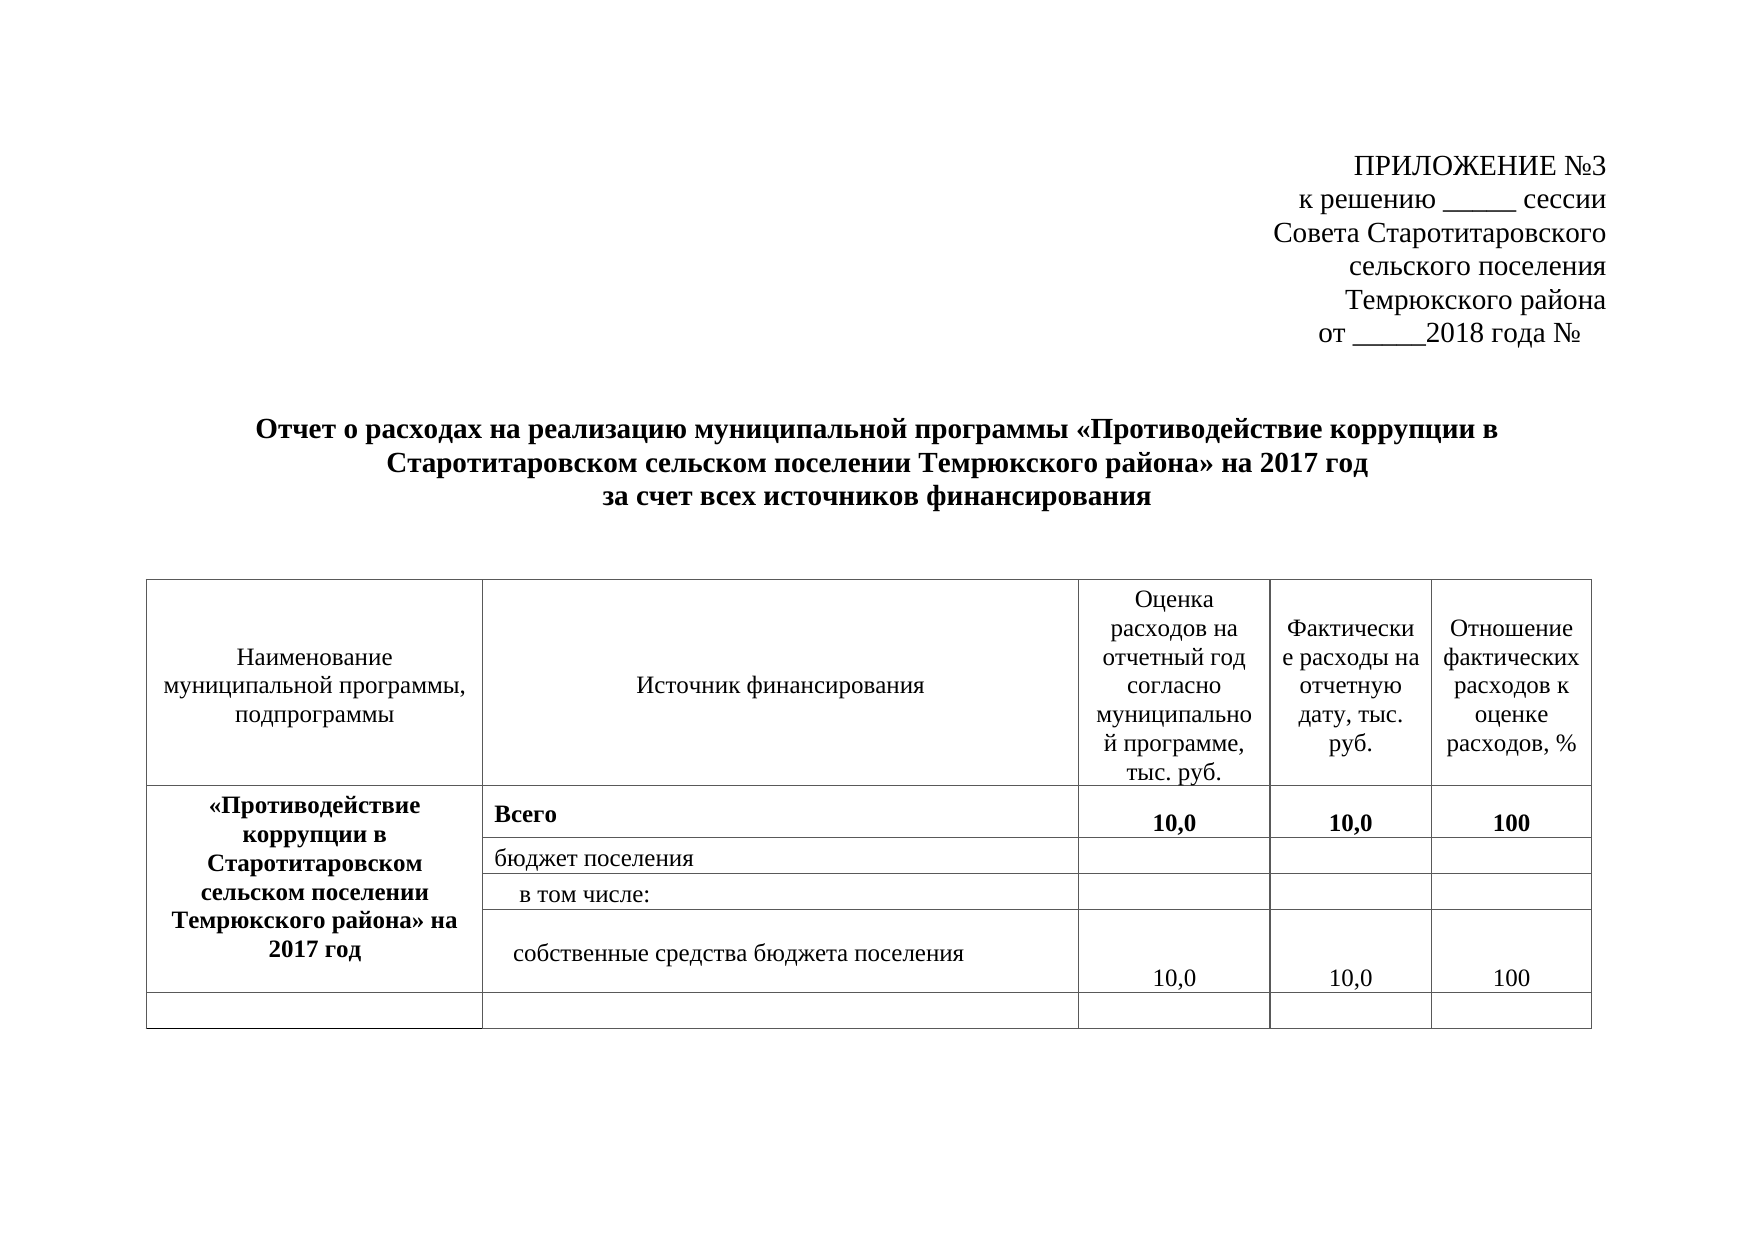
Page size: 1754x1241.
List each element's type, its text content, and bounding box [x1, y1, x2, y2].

table_cell [1271, 993, 1431, 1028]
table_cell [1432, 874, 1591, 909]
table_cell [1079, 993, 1269, 1028]
text за счет всех источников финансирования [148, 478, 1606, 512]
text Отчет о расходах на реализацию муниципальной программы «Противодействие коррупции в Старотитаровском сельском поселении Темрюкского района» на 2017 год [148, 411, 1606, 478]
table_header Отношение фактических расходов к оценке расходов, % [1432, 580, 1591, 785]
table_cell [1079, 874, 1269, 909]
title Темрюкского района [148, 282, 1606, 315]
text ПРИЛОЖЕНИЕ №3 [148, 148, 1606, 181]
table_cell [1432, 838, 1591, 873]
table_cell [1079, 838, 1269, 873]
table_cell 10,0 [1079, 910, 1269, 992]
table_cell Всего [483, 786, 1078, 837]
text от _____2018 года № [148, 315, 1606, 349]
table_cell 10,0 [1271, 786, 1431, 837]
table_cell 100 [1432, 910, 1591, 992]
table_cell 10,0 [1271, 910, 1431, 992]
table_cell [1271, 838, 1431, 873]
table_cell [483, 993, 1078, 1028]
table_header Наименование муниципальной программы, подпрограммы [147, 580, 482, 785]
table_cell «Противодействие коррупции в Старотитаровском сельском поселении Темрюкского района» на 2017 год [147, 786, 482, 992]
table_header Источник финансирования [483, 580, 1078, 785]
table_cell [1271, 874, 1431, 909]
title Совета Старотитаровского [148, 215, 1606, 248]
table_cell 100 [1432, 786, 1591, 837]
table_cell [147, 993, 482, 1028]
table_cell 10,0 [1079, 786, 1269, 837]
title к решению _____ сессии [148, 181, 1606, 215]
table_cell бюджет поселения [483, 838, 1078, 873]
table_cell [1432, 993, 1591, 1028]
table_header Оценка расходов на отчетный год согласно муниципальной программе, тыс. руб. [1079, 580, 1269, 785]
title сельского поселения [148, 248, 1606, 282]
table_header Фактические расходы на отчетную дату, тыс. руб. [1271, 580, 1431, 785]
table_cell в том числе: [483, 874, 1078, 909]
table_cell собственные средства бюджета поселения [483, 910, 1078, 992]
